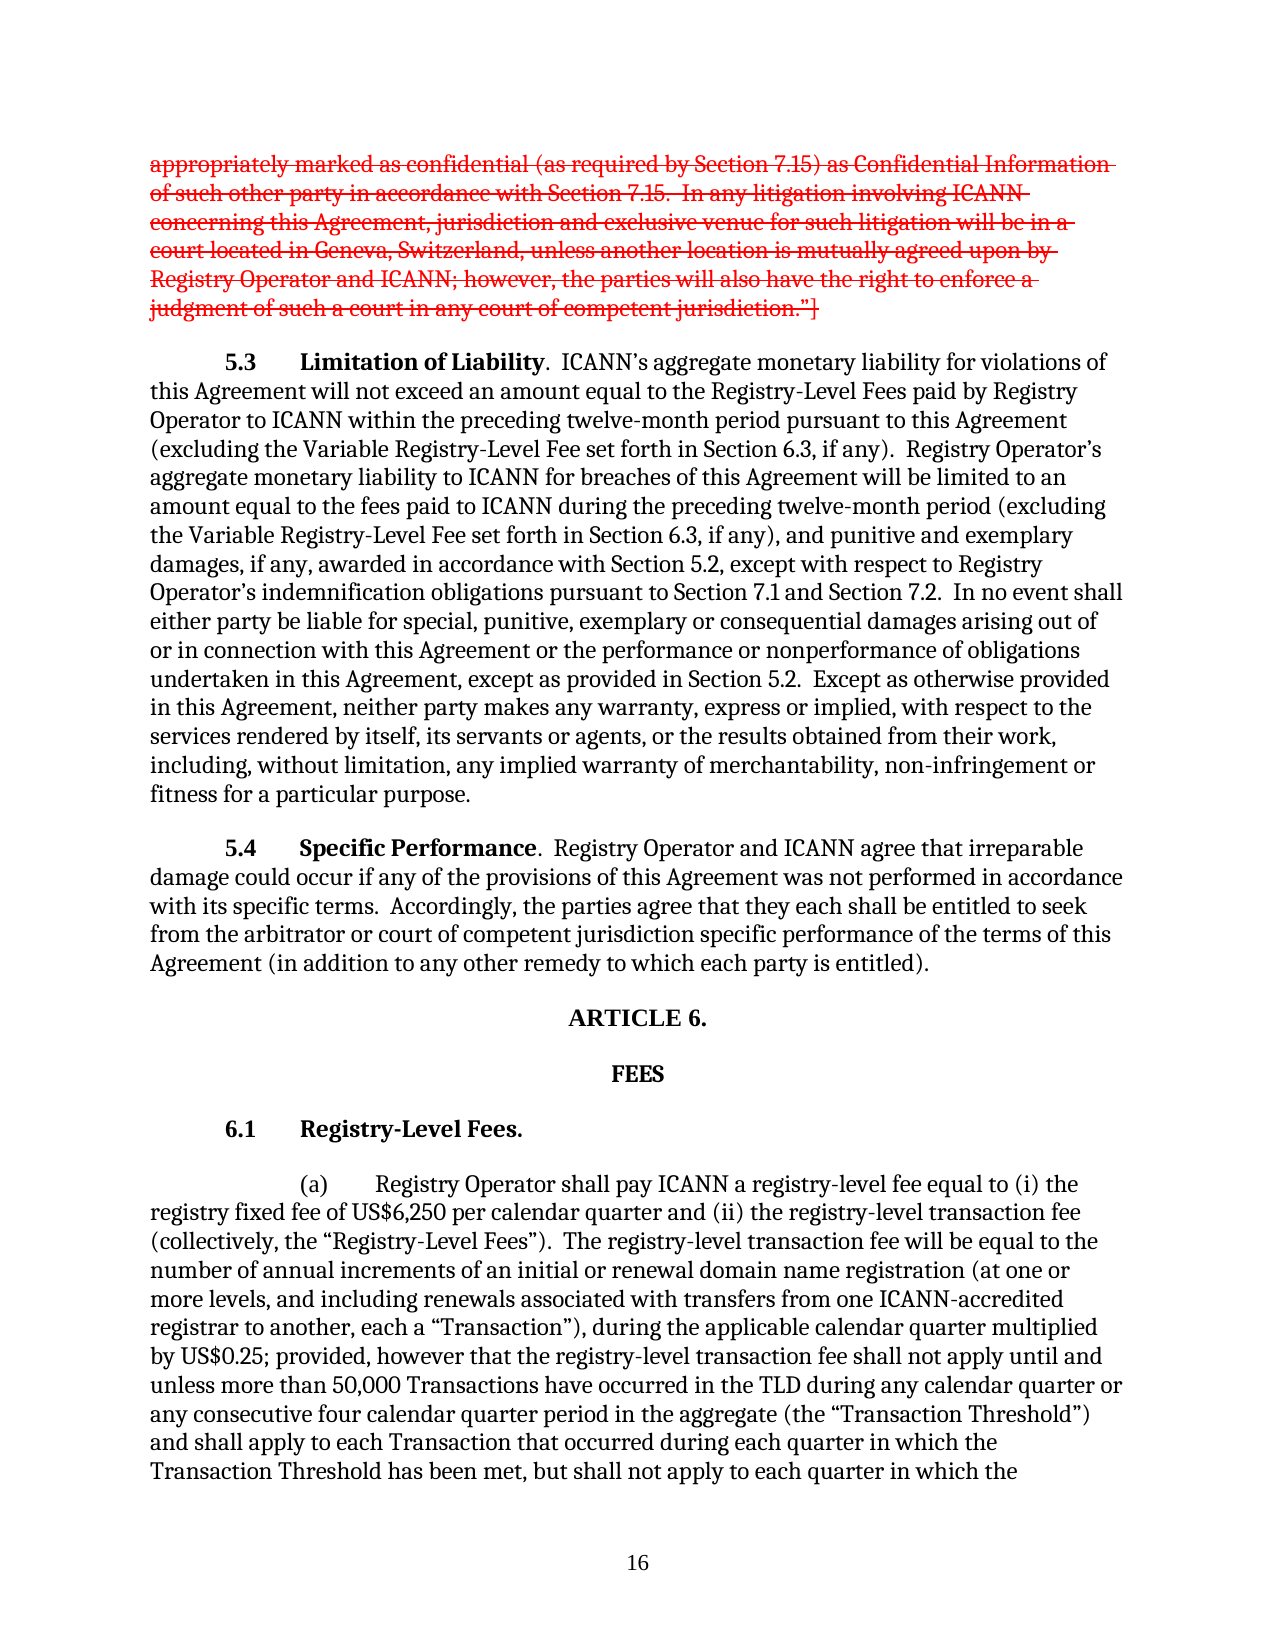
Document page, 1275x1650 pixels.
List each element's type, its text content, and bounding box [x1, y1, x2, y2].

text Limitation of Liability. ICANN’s aggregate monetary liability for violations of this Agreement will not exceed an amount equal to the Registry-Level Fees paid by Registry Operator to ICANN within the preceding twelve-month period pursuant to this Agreement (excluding the Variable Registry-Level Fee set forth in Section 6.3, if any). Registry Operator’s aggregate monetary liability to ICANN for breaches of this Agreement will be limited to an amount equal to the fees paid to ICANN during the preceding twelve-month period (excluding the Variable Registry-Level Fee set forth in Section 6.3, if any), and punitive and exemplary damages, if any, awarded in accordance with Section 5.2, except with respect to Registry Operator’s indemnification obligations pursuant to Section 7.1 and Section 7.2. In no event shall either party be liable for special, punitive, exemplary or consequential damages arising out of or in connection with this Agreement or the performance or nonperformance of obligations undertaken in this Agreement, except as provided in Section 5.2. Except as otherwise provided in this Agreement, neither party makes any warranty, express or implied, with respect to the services rendered by itself, its servants or agents, or the results obtained from their work, including, without limitation, any implied warranty of merchantability, non-infringement or fitness for a particular purpose. [150, 347, 1125, 808]
text Specific Performance. Registry Operator and ICANN agree that irreparable damage could occur if any of the provisions of this Agreement was not performed in accordance with its specific terms. Accordingly, the parties agree that they each shall be entitled to seek from the arbitrator or court of competent jurisdiction specific performance of the terms of this Agreement (in addition to any other remedy to which each party is entitled). [150, 833, 1125, 978]
text Registry-Level Fees. [150, 1114, 1125, 1144]
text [150, 150, 1125, 322]
text FEES [150, 1003, 1125, 1089]
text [150, 1169, 1125, 1486]
